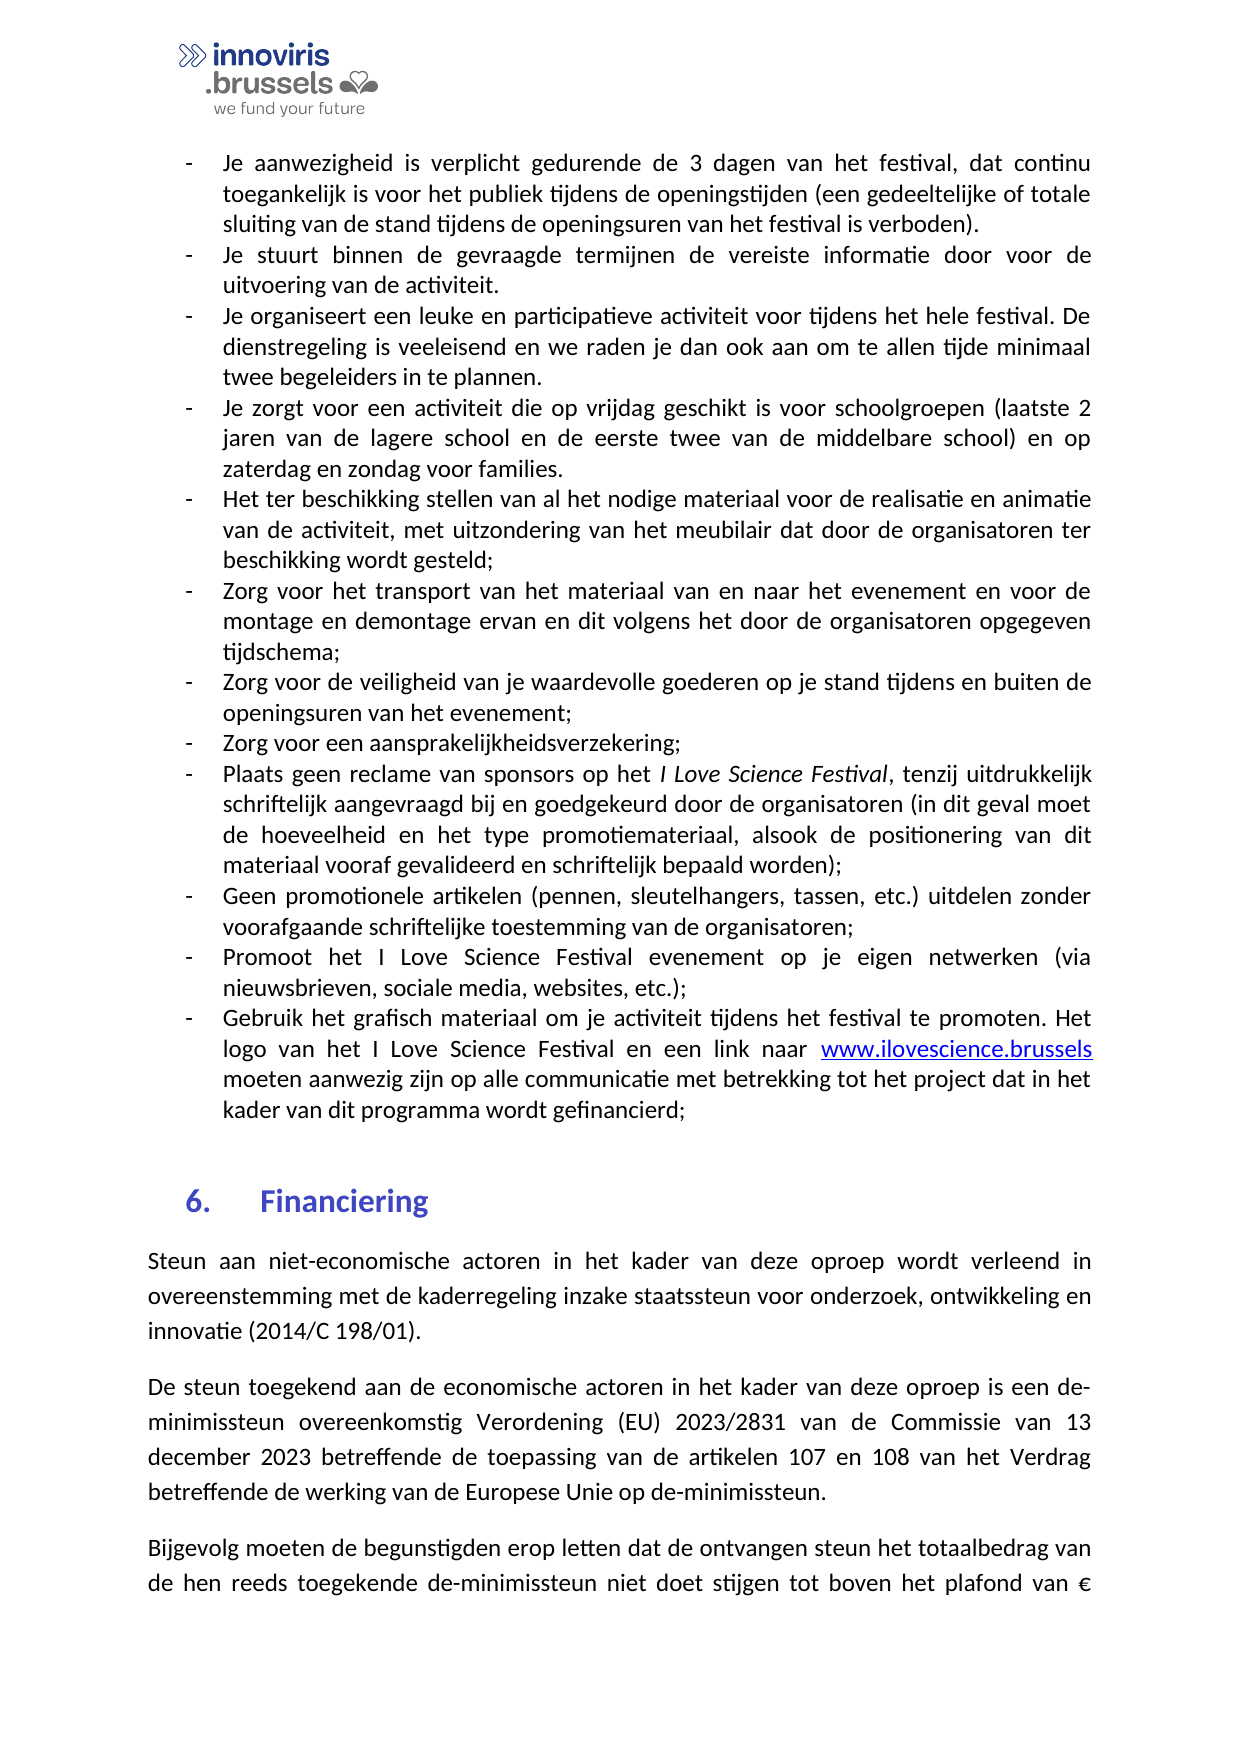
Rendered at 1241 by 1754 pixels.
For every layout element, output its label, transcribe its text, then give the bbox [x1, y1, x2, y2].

list Geen promotionele artikelen (pennen, sleutelhangers, tassen, etc.) uitdelen zonder voorafgaande schriftelijke toestemming van de organisatoren; [185, 880, 1093, 941]
list Je aanwezigheid is verplicht gedurende de 3 dagen van het festival, dat continu toegankelijk is voor het publiek tijdens de openingstijden (een gedeeltelijke of totale sluiting van de stand tijdens de openingsuren van het festival is verboden). [185, 148, 1093, 239]
list Zorg voor de veiligheid van je waardevolle goederen op je stand tijdens en buiten de openingsuren van het evenement; [185, 666, 1093, 727]
list Zorg voor het transport van het materiaal van en naar het evenement en voor de montage en demontage ervan en dit volgens het door de organisatoren opgegeven tijdschema; [185, 575, 1093, 666]
list Het ter beschikking stellen van al het nodige materiaal voor de realisatie en animatie van de activiteit, met uitzondering van het meubilair dat door de organisatoren ter beschikking wordt gesteld; [185, 483, 1093, 575]
list Je stuurt binnen de gevraagde termijnen de vereiste informatie door voor de uitvoering van de activiteit. [185, 239, 1093, 300]
list Je zorgt voor een activiteit die op vrijdag geschikt is voor schoolgroepen (laatste 2 jaren van de lagere school en de eerste twee van de middelbare school) en op zaterdag en zondag voor families. [185, 392, 1093, 483]
text Financiering [185, 1180, 1093, 1221]
list Promoot het I Love Science Festival evenement op je eigen netwerken (via nieuwsbrieven, sociale media, websites, etc.); [185, 941, 1093, 1002]
picture [147, 0, 441, 172]
list Gebruik het grafisch materiaal om je activiteit tijdens het festival te promoten. Het logo van het I Love Science Festival en een link naar www.ilovescience.brussels moeten aanwezig zijn op alle communicatie met betrekking tot het project dat in het kader van dit programma wordt gefinancierd; [185, 1002, 1093, 1124]
list Plaats geen reclame van sponsors op het I Love Science Festival, tenzij uitdrukkelijk schriftelijk aangevraagd bij en goedgekeurd door de organisatoren (in dit geval moet de hoeveelheid en het type promotiemateriaal, alsook de positionering van dit materiaal vooraf gevalideerd en schriftelijk bepaald worden); [185, 758, 1093, 880]
text Steun aan niet-economische actoren in het kader van deze oproep wordt verleend in overeenstemming met de kaderregeling inzake staatssteun voor onderzoek, ontwikkeling en innovatie (2014/C 198/01). [148, 1246, 1093, 1346]
list Zorg voor een aansprakelijkheidsverzekering; [185, 727, 1093, 758]
list Je organiseert een leuke en participatieve activiteit voor tijdens het hele festival. De dienstregeling is veeleisend en we raden je dan ook aan om te allen tijde minimaal twee begeleiders in te plannen. [185, 300, 1093, 392]
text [148, 1532, 1093, 1598]
text De steun toegekend aan de economische actoren in het kader van deze oproep is een de-minimissteun overeenkomstig Verordening (EU) 2023/2831 van de Commissie van 13 december 2023 betreffende de toepassing van de artikelen 107 en 108 van het Verdrag betreffende de werking van de Europese Unie op de-minimissteun. [148, 1371, 1093, 1507]
